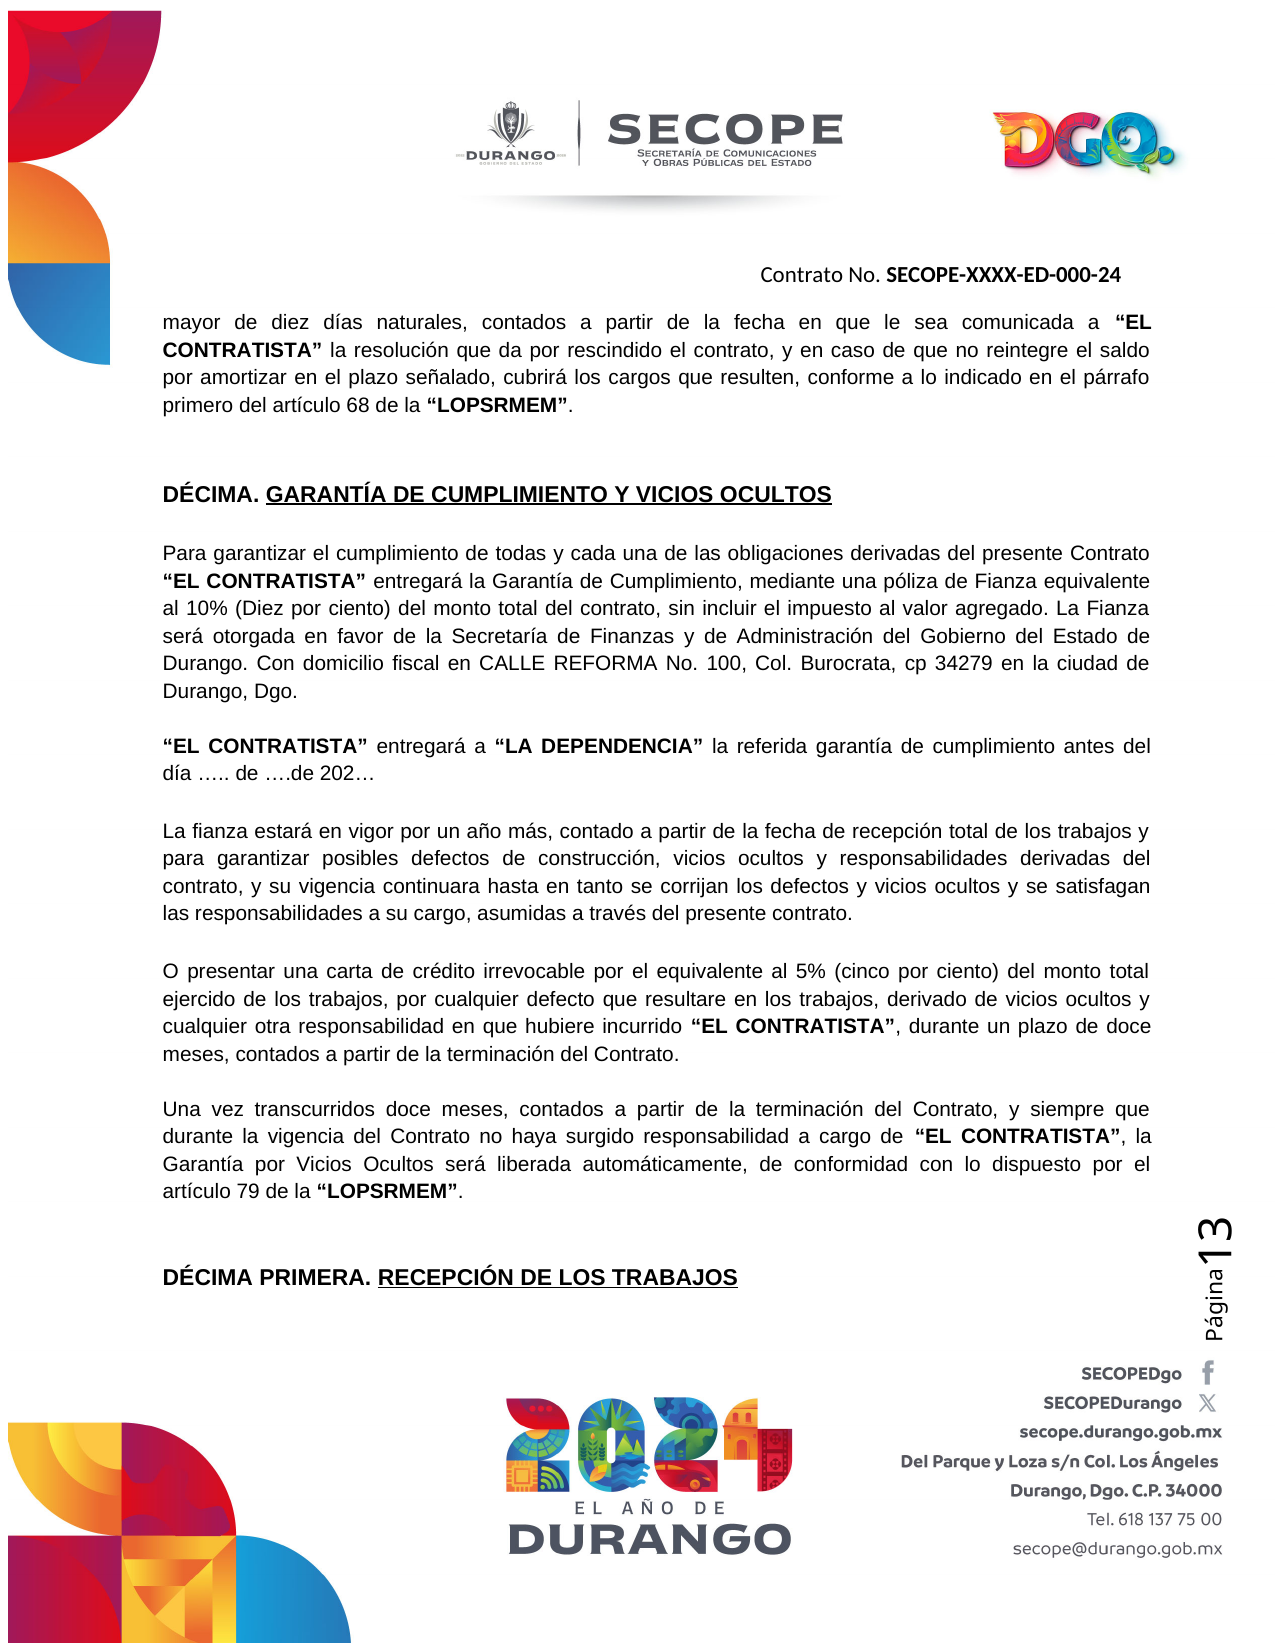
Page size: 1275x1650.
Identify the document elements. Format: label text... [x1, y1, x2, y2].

text DÉCIMA PRIMERA. RECEPCIÓN DE LOS TRABAJOS [162, 1264, 1152, 1290]
text Una vez transcurridos doce meses, contados a partir de la terminación del Contrato, y siempre que durante la vigencia del Contrato no haya surgido responsabilidad a cargo de “EL CONTRATISTA”, la Garantía por Vicios Ocultos será liberada automáticamente, de conformidad con lo dispuesto por el artículo 79 de la “LOPSRMEM”. [162, 1096, 1152, 1203]
text Para garantizar el cumplimiento de todas y cada una de las obligaciones derivadas del presente Contrato “EL CONTRATISTA” entregará la Garantía de Cumplimiento, mediante una póliza de Fianza equivalente al 10% (Diez por ciento) del monto total del contrato, sin incluir el impuesto al valor agregado. La Fianza será otorgada en favor de la Secretaría de Finanzas y de Administración del Gobierno del Estado de Durango. Con domicilio fiscal en CALLE REFORMA No. 100, Col. Burocrata, cp 34279 en la ciudad de Durango, Dgo. [162, 541, 1152, 702]
text DÉCIMA. GARANTÍA DE CUMPLIMIENTO Y VICIOS OCULTOS [162, 481, 1152, 507]
text “EL CONTRATISTA” entregará a “LA DEPENDENCIA” la referida garantía de cumplimiento antes del día ….. de ….de 202… [162, 733, 1152, 785]
text La fianza estará en vigor por un año más, contado a partir de la fecha de recepción total de los trabajos y para garantizar posibles defectos de construcción, vicios ocultos y responsabilidades derivadas del contrato, y su vigencia continuara hasta en tanto se corrijan los defectos y vicios ocultos y se satisfagan las responsabilidades a su cargo, asumidas a través del presente contrato. [162, 819, 1152, 925]
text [162, 310, 1152, 417]
text O presentar una carta de crédito irrevocable por el equivalente al 5% (cinco por ciento) del monto total ejercido de los trabajos, por cualquier defecto que resultare en los trabajos, derivado de vicios ocultos y cualquier otra responsabilidad en que hubiere incurrido “EL CONTRATISTA”, durante un plazo de doce meses, contados a partir de la terminación del Contrato. [162, 959, 1152, 1065]
picture [8, 10, 1275, 1643]
